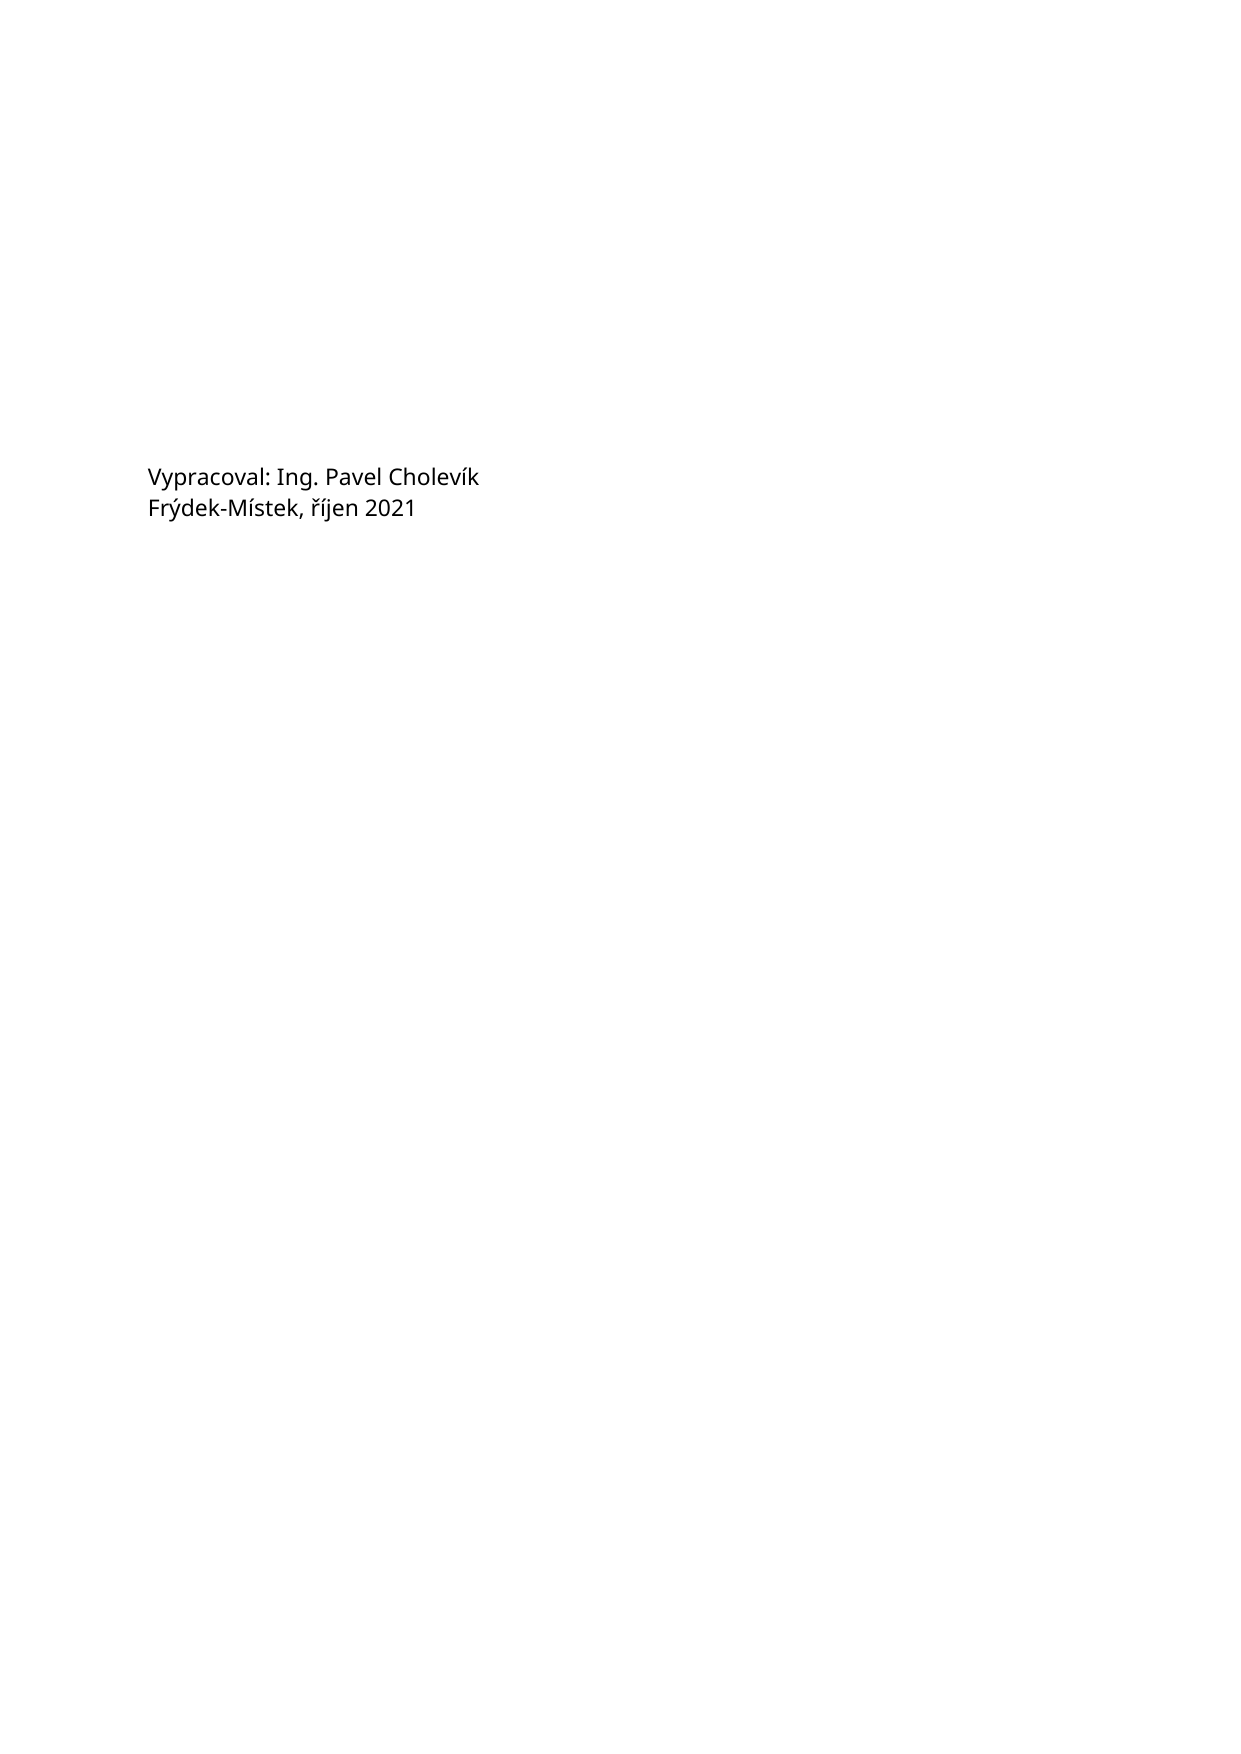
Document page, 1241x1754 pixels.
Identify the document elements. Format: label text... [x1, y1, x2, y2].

text Vypracoval: Ing. Pavel Cholevík [148, 460, 1093, 492]
text Frýdek-Místek, říjen 2021 [148, 492, 1093, 523]
